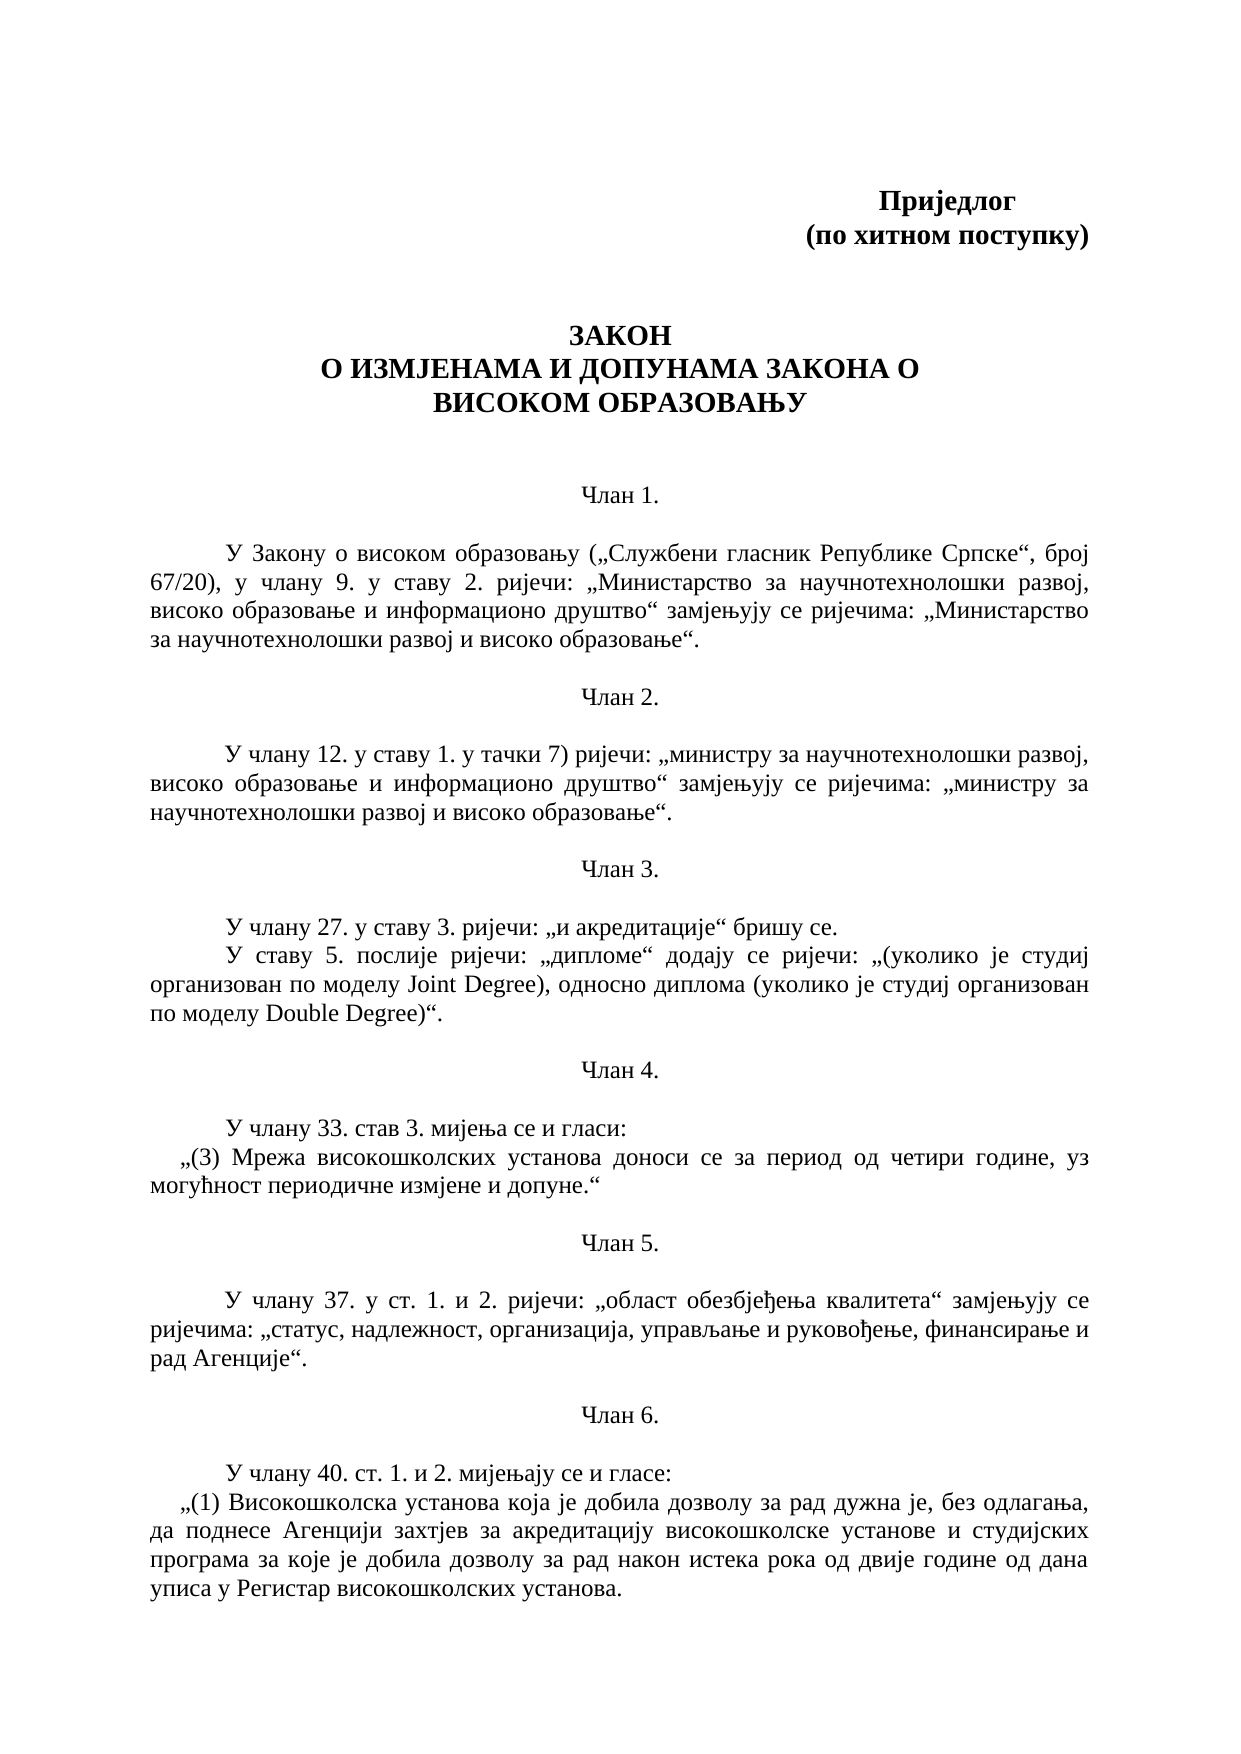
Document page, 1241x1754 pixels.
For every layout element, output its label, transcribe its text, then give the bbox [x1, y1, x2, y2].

text У члану 37. у ст. 1. и 2. ријечи: „област обезбјеђења квалитета“ замјењују се ријечима: „статус, надлежност, организација, управљање и руковођење, финансирање и рад Агенције“. [150, 1286, 1090, 1372]
text Члан 5. [150, 1228, 1090, 1257]
text „(1) Високошколска установа која је добила дозволу за рад дужна је, без одлагања, да поднесе Агенцији захтјев за акредитацију високошколске установе и студијских програма за које је добила дозволу за рад након истека рока од двије године од дана уписа у Регистар високошколских установа. [150, 1487, 1090, 1602]
text Члан 3. [150, 854, 1090, 883]
text ЗАКОН [150, 318, 1090, 351]
text У ставу 5. послије ријечи: „дипломе“ додају се ријечи: „(уколико је студиј организован по моделу Joint Degree), односно диплома (уколико је студиј организован по моделу Double Degree)“. [150, 941, 1090, 1027]
text ВИСОКОМ ОБРАЗОВАЊУ [150, 385, 1090, 418]
text У Закону о високом образовању („Службени гласник Републике Српске“, број 67/20), у члану 9. у ставу 2. ријечи: „Министарство за научнотехнолошки развој, високо образовање и информационо друштво“ замјењују се ријечима: „Министарство за научнотехнолошки развој и високо образовање“. [150, 538, 1090, 653]
text У члану 33. став 3. мијења се и гласи: [150, 1113, 1090, 1142]
text У члану 27. у ставу 3. ријечи: „и акредитације“ бришу се. [150, 912, 1090, 941]
text У члану 40. ст. 1. и 2. мијењају се и гласе: [150, 1458, 1090, 1487]
text О ИЗМЈЕНАМА И ДОПУНАМА ЗАКОНА О [150, 351, 1090, 385]
text (по хитном поступку) [150, 217, 1090, 251]
text Приједлог [150, 183, 1090, 217]
text „(3) Мрежа високошколских установа доноси се за период од четири године, уз могућност периодичне измјене и допуне.“ [150, 1142, 1090, 1199]
text Члан 1. [150, 481, 1090, 509]
text Члан 6. [150, 1401, 1090, 1429]
text Члан 2. [150, 682, 1090, 711]
text Члан 4. [150, 1056, 1090, 1084]
text У члану 12. у ставу 1. у тачки 7) ријечи: „министру за научнотехнолошки развој, високо образовање и информационо друштво“ замјењују се ријечима: „министру за научнотехнолошки развој и високо образовање“. [150, 739, 1090, 826]
